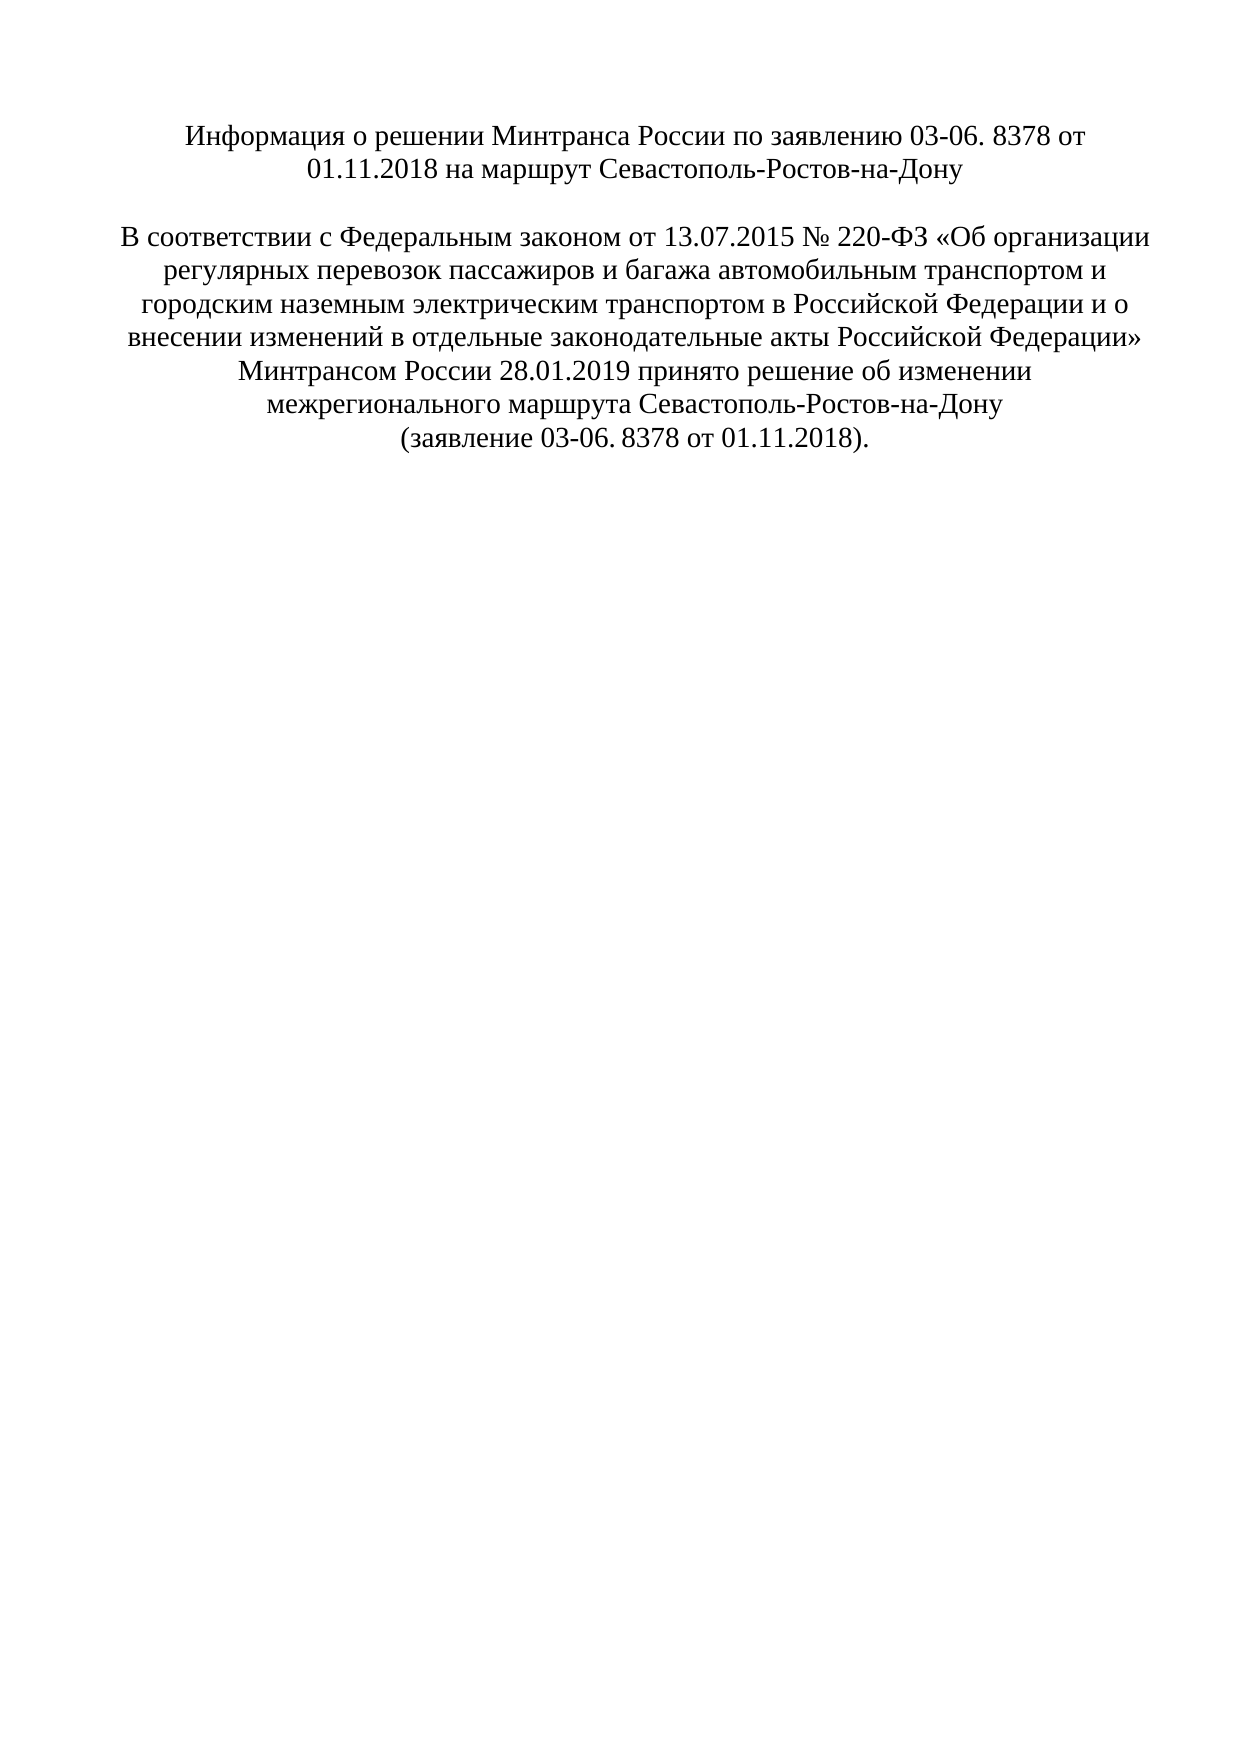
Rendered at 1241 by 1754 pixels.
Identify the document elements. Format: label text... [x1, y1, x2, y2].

text (заявление 03-06. 8378 от 01.11.2018). [118, 420, 1152, 453]
text Информация о решении Минтранса России по заявлению 03-06. 8378 от 01.11.2018 на маршрут Севастополь-Ростов-на-Дону [118, 118, 1152, 185]
text В соответствии с Федеральным законом от 13.07.2015 № 220-ФЗ «Об организации регулярных перевозок пассажиров и багажа автомобильным транспортом и городским наземным электрическим транспортом в Российской Федерации и о внесении изменений в отдельные законодательные акты Российской Федерации» Минтрансом России 28.01.2019 принято решение об изменении межрегионального маршрута Севастополь-Ростов-на-Дону [118, 219, 1152, 420]
